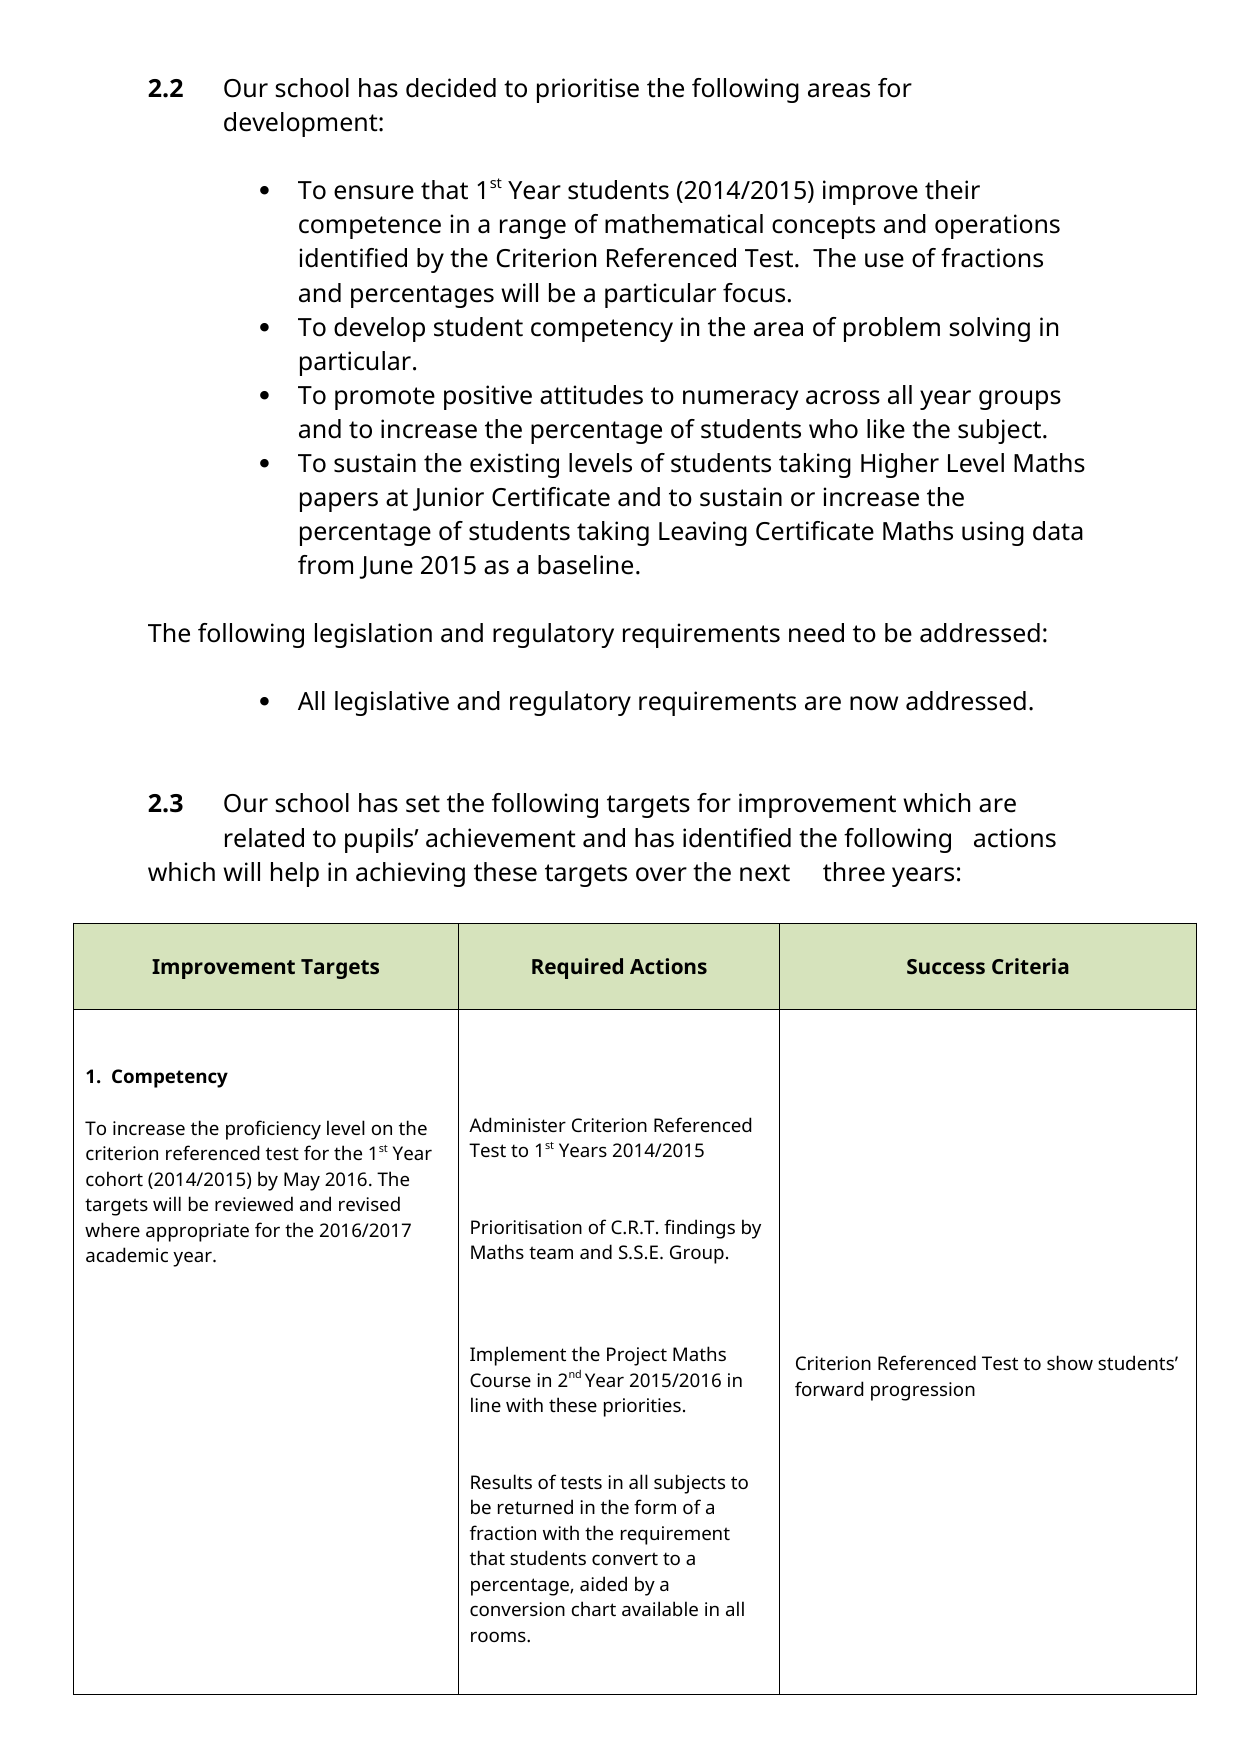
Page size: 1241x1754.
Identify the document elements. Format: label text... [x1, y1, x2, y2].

table_header Required Actions [459, 924, 779, 1009]
text 2.3 Our school has set the following targets for improvement which are related to pupils’ achievement and has identified the following actions which will help in achieving these targets over the next three years: [148, 786, 1090, 888]
list To sustain the existing levels of students taking Higher Level Maths papers at Junior Certificate and to sustain or increase the percentage of students taking Leaving Certificate Maths using data from June 2015 as a baseline. [260, 446, 1090, 582]
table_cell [74, 1010, 458, 1694]
list To develop student competency in the area of problem solving in particular. [260, 309, 1090, 377]
table_header Success Criteria [780, 924, 1196, 1009]
list To ensure that 1st Year students (2014/2015) improve their competence in a range of mathematical concepts and operations identified by the Criterion Referenced Test. The use of fractions and percentages will be a particular focus. [260, 173, 1090, 309]
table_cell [780, 1010, 1196, 1694]
list To promote positive attitudes to numeracy across all year groups and to increase the percentage of students who like the subject. [260, 377, 1090, 446]
text 2.2 Our school has decided to prioritise the following areas for development: [148, 71, 1090, 139]
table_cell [459, 1010, 779, 1694]
list All legislative and regulatory requirements are now addressed. [260, 684, 1090, 718]
table_header Improvement Targets [74, 924, 458, 1009]
text The following legislation and regulatory requirements need to be addressed: [148, 616, 1090, 650]
